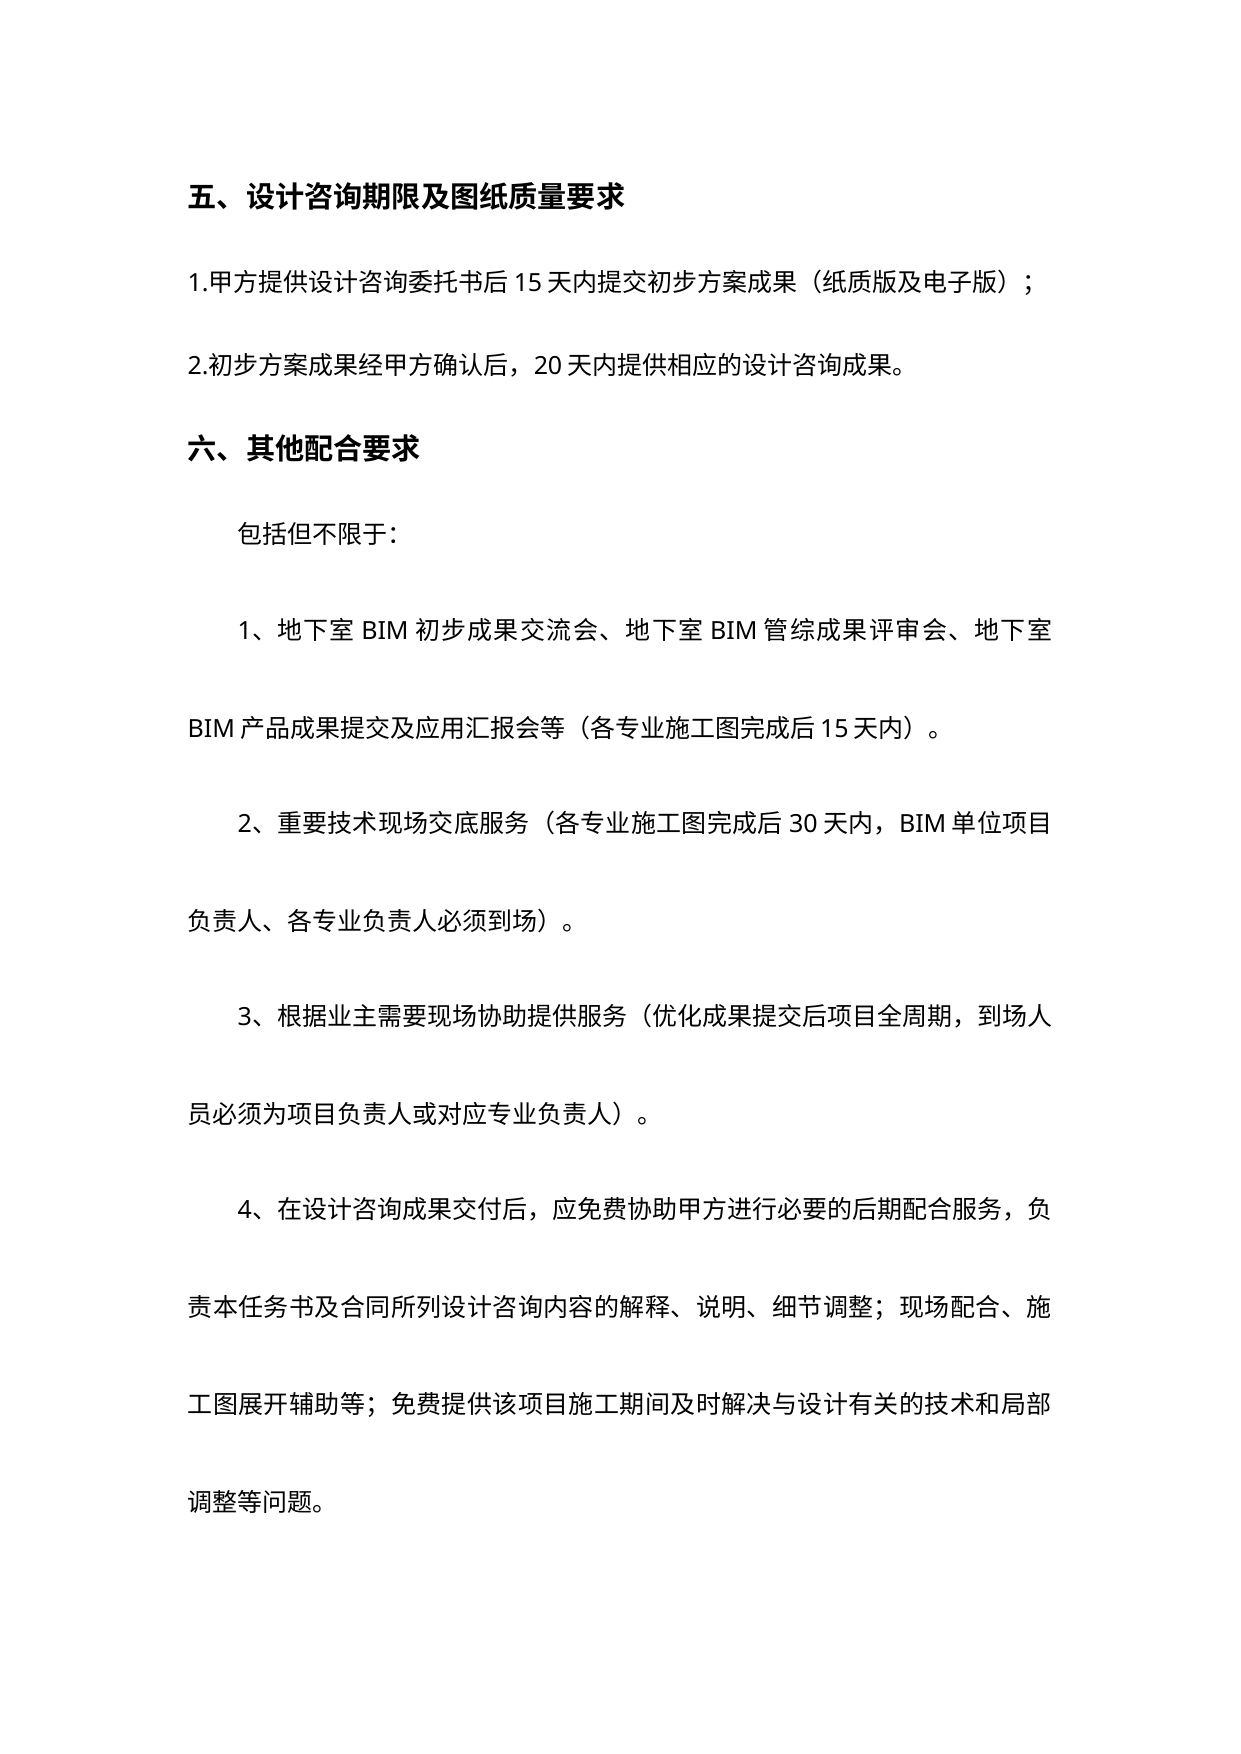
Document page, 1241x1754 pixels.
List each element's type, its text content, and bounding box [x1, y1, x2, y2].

text 六、其他配合要求 [187, 414, 1053, 479]
text 包括但不限于： [187, 501, 1053, 566]
text 2.初步方案成果经甲方确认后，20天内提供相应的设计咨询成果。 [187, 331, 1053, 396]
text 五、设计咨询期限及图纸质量要求 [187, 162, 1053, 227]
text 4、在设计咨询成果交付后，应免费协助甲方进行必要的后期配合服务，负责本任务书及合同所列设计咨询内容的解释、说明、细节调整；现场配合、施工图展开辅助等；免费提供该项目施工期间及时解决与设计有关的技术和局部调整等问题。 [187, 1176, 1053, 1533]
list 地下室BIM初步成果交流会、地下室BIM管综成果评审会、地下室BIM产品成果提交及应用汇报会等（各专业施工图完成后15天内）。 [187, 596, 1053, 759]
list 根据业主需要现场协助提供服务（优化成果提交后项目全周期，到场人员必须为项目负责人或对应专业负责人）。 [187, 982, 1053, 1145]
list 重要技术现场交底服务（各专业施工图完成后30天内，BIM单位项目负责人、各专业负责人必须到场）。 [187, 789, 1053, 952]
text 1.甲方提供设计咨询委托书后15天内提交初步方案成果（纸质版及电子版）； [187, 248, 1053, 313]
